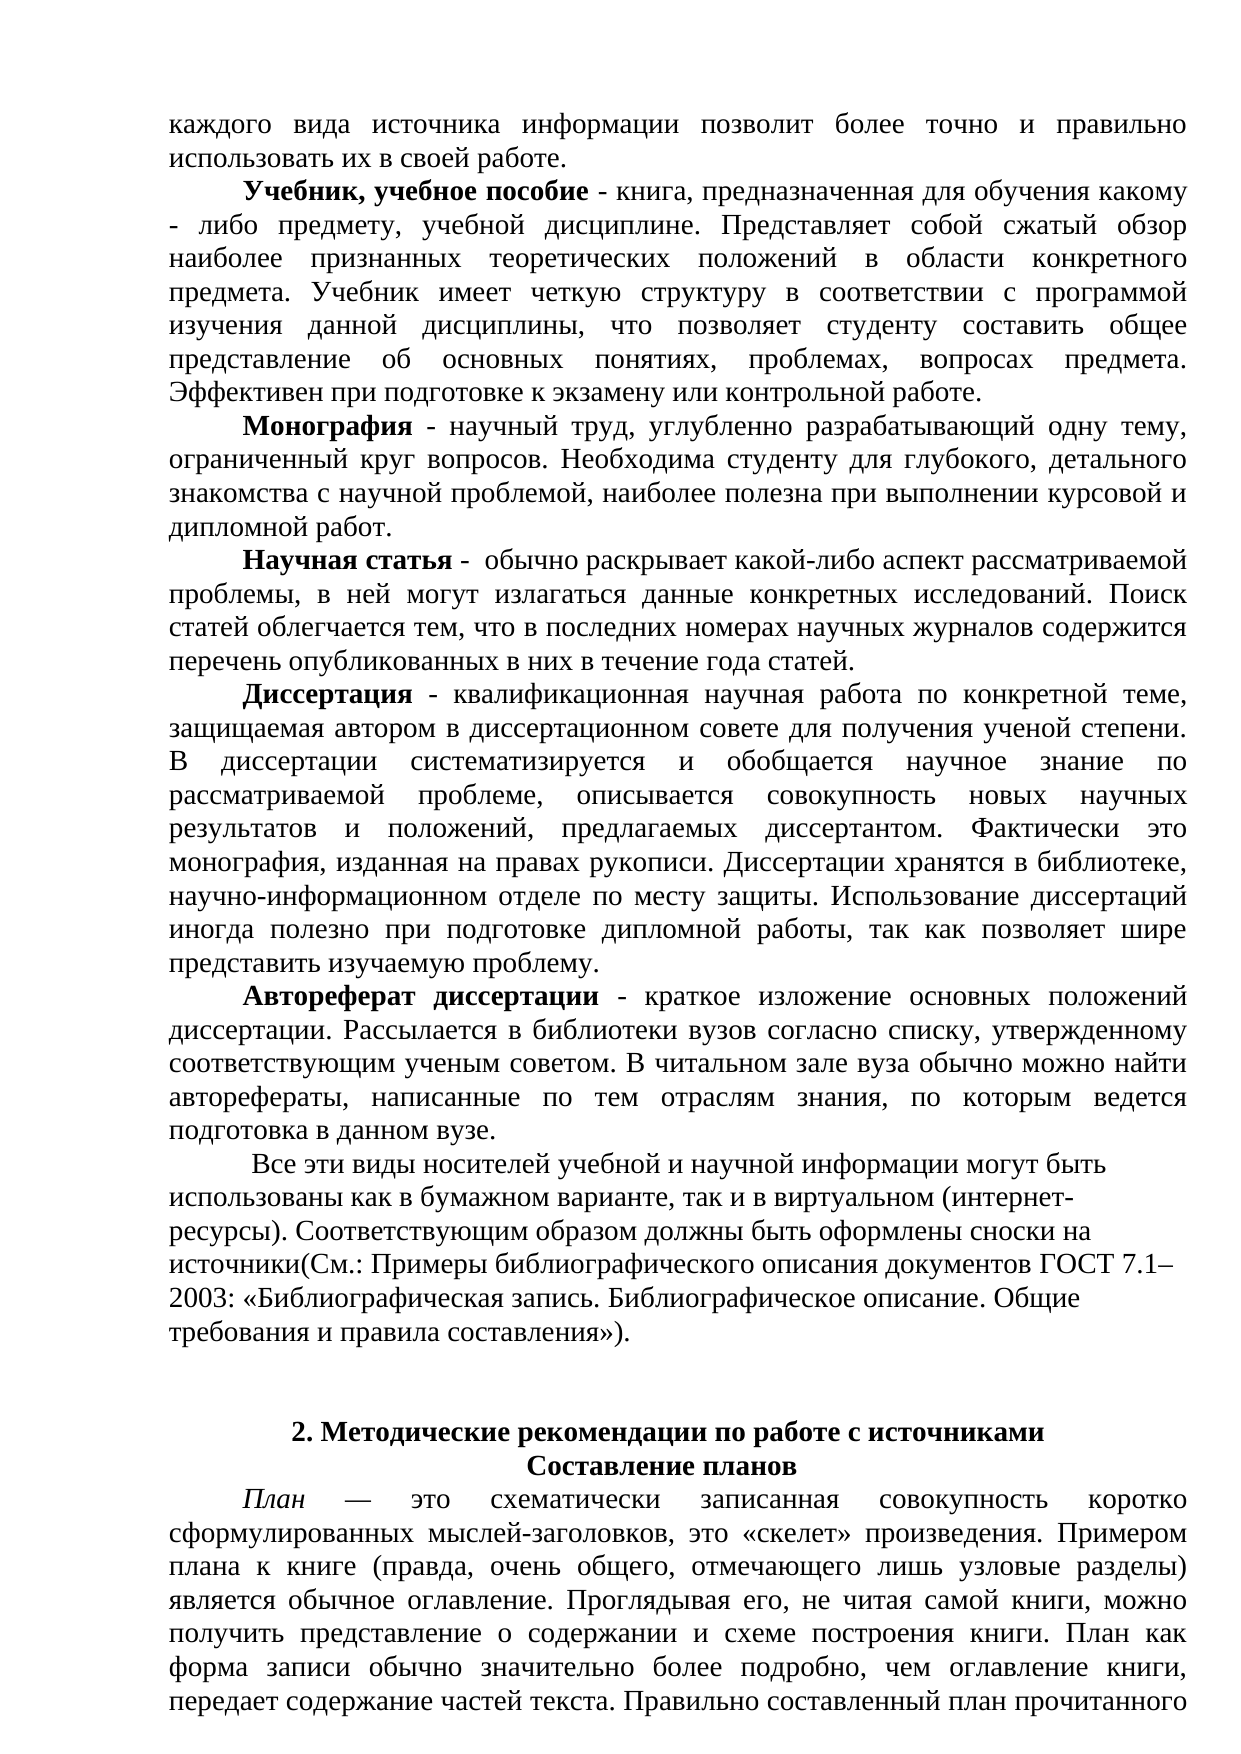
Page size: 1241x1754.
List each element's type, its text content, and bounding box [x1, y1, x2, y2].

text 2. Методические рекомендации по работе с источниками [169, 1414, 1167, 1448]
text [169, 106, 1188, 173]
text Диссертация - квалификационная научная работа по конкретной теме, защищаемая автором в диссертационном совете для получения ученой степени. В диссертации систематизируется и обобщается научное знание по рассматриваемой проблеме, описывается совокупность новых научных результатов и положений, предлагаемых диссертантом. Фактически это монография, изданная на правах рукописи. Диссертации хранятся в библиотеке, научно-информационном отделе по месту защиты. Использование диссертаций иногда полезно при подготовке дипломной работы, так как позволяет шире представить изучаемую проблему. [169, 676, 1188, 978]
text Учебник, учебное пособие - книга, предназначенная для обучения какому - либо предмету, учебной дисциплине. Представляет собой сжатый обзор наиболее признанных теоретических положений в области конкретного предмета. Учебник имеет четкую структуру в соответствии с программой изучения данной дисциплины, что позволяет студенту составить общее представление об основных понятиях, проблемах, вопросах предмета. Эффективен при подготовке к экзамену или контрольной работе. [169, 173, 1188, 408]
text Составление планов [169, 1448, 1167, 1481]
text Автореферат диссертации - краткое изложение основных положений диссертации. Рассылается в библиотеки вузов согласно списку, утвержденному соответствующим ученым советом. В читальном зале вуза обычно можно найти авторефераты, написанные по тем отраслям знания, по которым ведется подготовка в данном вузе. [169, 978, 1188, 1146]
text Научная статья - обычно раскрывает какой-либо аспект рассматриваемой проблемы, в ней могут излагаться данные конкретных исследований. Поиск статей облегчается тем, что в последних номерах научных журналов содержится перечень опубликованных в них в течение года статей. [169, 542, 1188, 676]
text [169, 1481, 1188, 1716]
text Монография - научный труд, углубленно разрабатывающий одну тему, ограниченный круг вопросов. Необходима студенту для глубокого, детального знакомства с научной проблемой, наиболее полезна при выполнении курсовой и дипломной работ. [169, 408, 1188, 542]
text Все эти виды носителей учебной и научной информации могут быть использованы как в бумажном варианте, так и в виртуальном (интернет-ресурсы). Соответствующим образом должны быть оформлены сноски на источники(См.: Примеры библиографического описания документов ГОСТ 7.1–2003: «Библиографическая запись. Библиографическое описание. Общие требования и правила составления»). [169, 1146, 1188, 1347]
